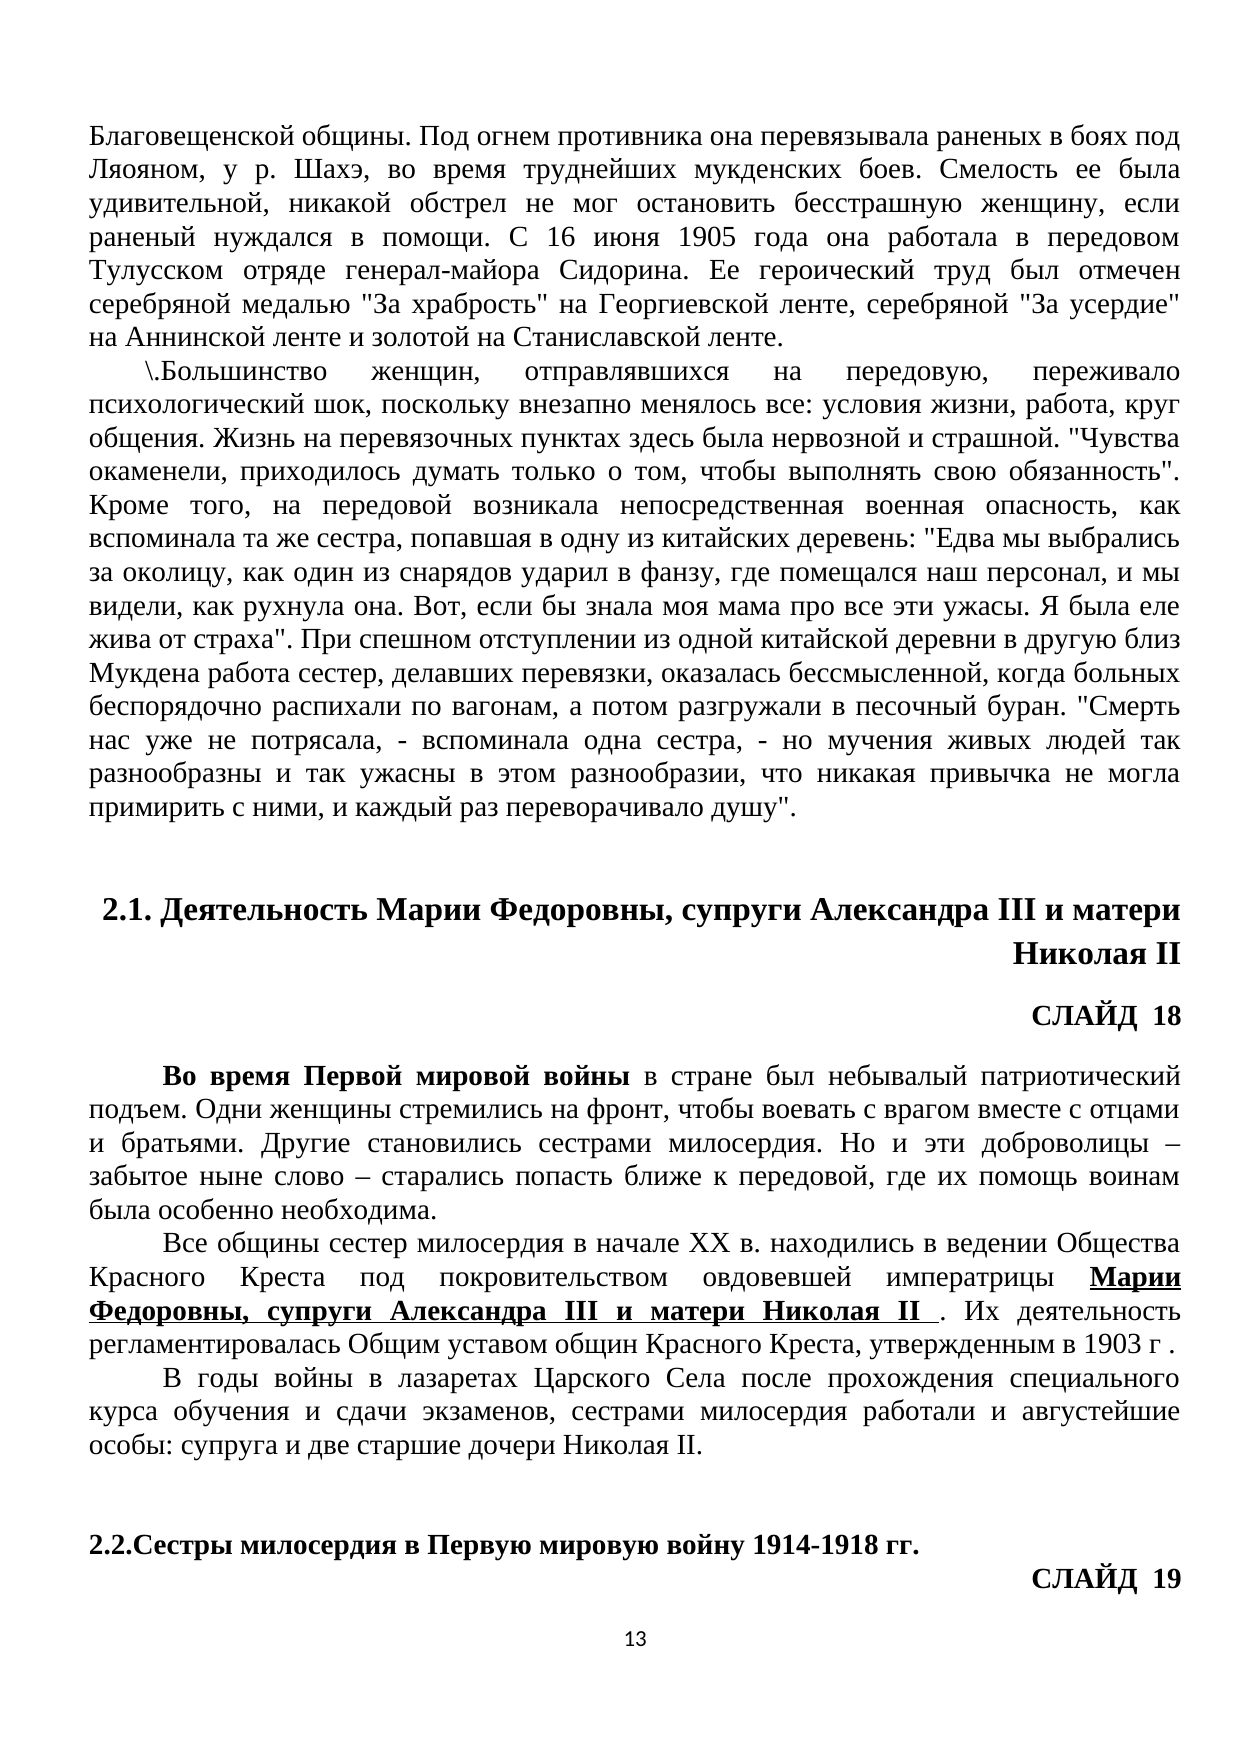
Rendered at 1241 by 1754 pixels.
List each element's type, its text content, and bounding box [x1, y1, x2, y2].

text 2.2.Сестры милосердия в Первую мировую войну 1914-1918 гг. [89, 1527, 1181, 1561]
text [89, 118, 1181, 353]
text СЛАЙД 19 [89, 1561, 1181, 1594]
text \.Большинство женщин, отправлявшихся на передовую, переживало психологический шок, поскольку внезапно менялось все: условия жизни, работа, круг общения. Жизнь на перевязочных пунктах здесь была нервозной и страшной. "Чувства окаменели, приходилось думать только о том, чтобы выполнять свою обязанность". Кроме того, на передовой возникала непосредственная военная опасность, как вспоминала та же сестра, попавшая в одну из китайских деревень: "Едва мы выбрались за околицу, как один из снарядов ударил в фанзу, где помещался наш персонал, и мы видели, как рухнула она. Вот, если бы знала моя мама про все эти ужасы. Я была еле жива от страха". При спешном отступлении из одной китайской деревни в другую близ Мукдена работа сестер, делавших перевязки, оказалась бессмысленной, когда больных беспорядочно распихали по вагонам, а потом разгружали в песочный буран. "Смерть нас уже не потрясала, - вспоминала одна сестра, - но мучения живых людей так разнообразны и так ужасны в этом разнообразии, что никакая привычка не могла примирить с ними, и каждый раз переворачивало душу". [89, 353, 1181, 822]
text 2.1. Деятельность Марии Федоровны, супруги Александра III и матери Николая II [89, 889, 1181, 972]
text СЛАЙД 18 [89, 998, 1181, 1032]
text Во время Первой мировой войны в стране был небывалый патриотический подъем. Одни женщины стремились на фронт, чтобы воевать с врагом вместе с отцами и братьями. Другие становились сестрами милосердия. Но и эти доброволицы – забытое ныне слово – старались попасть ближе к передовой, где их помощь воинам была особенно необходима. [89, 1058, 1181, 1226]
text Все общины сестер милосердия в начале XX в. находились в ведении Общества Красного Креста под покровительством овдовевшей императрицы Марии Федоровны, супруги Александра III и матери Николая II . Их деятельность регламентировалась Общим уставом общин Красного Креста, утвержденным в 1903 г . [89, 1226, 1181, 1360]
text В годы войны в лазаретах Царского Села после прохождения специального курса обучения и сдачи экзаменов, сестрами милосердия работали и августейшие особы: супруга и две старшие дочери Николая II. [89, 1360, 1181, 1460]
